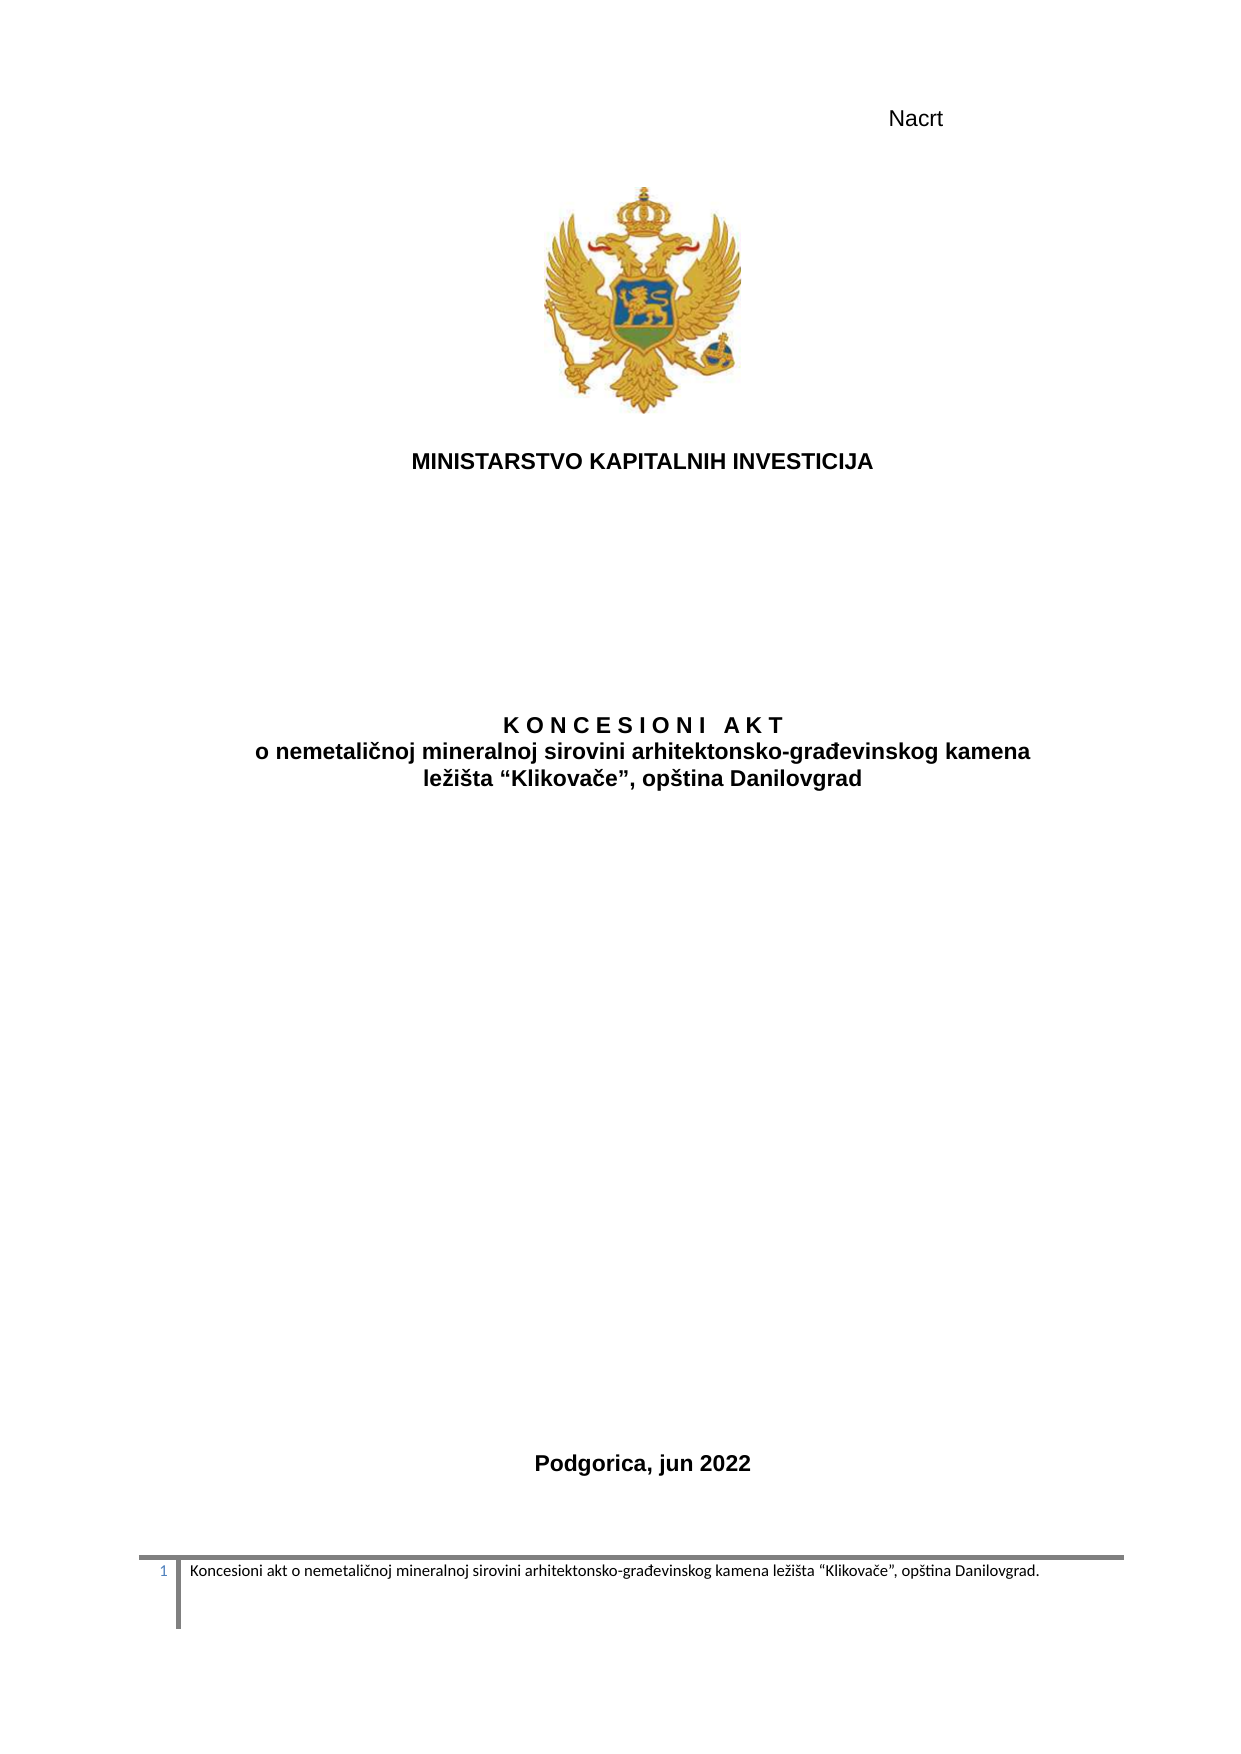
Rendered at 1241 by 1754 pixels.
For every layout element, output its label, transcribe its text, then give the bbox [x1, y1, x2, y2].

text K O N C E S I O N I A K T [150, 712, 1135, 738]
text o nemetaličnoj mineralnoj sirovini arhitektonsko-građevinskog kamena [150, 738, 1135, 765]
picture [544, 187, 742, 414]
text ležišta “Klikovače”, opština Danilovgrad [150, 765, 1135, 791]
text MINISTARSTVO KAPITALNIH INVESTICIJA [150, 448, 1135, 475]
text Nacrt [150, 105, 1135, 131]
text Podgorica, jun 2022 [150, 1450, 1135, 1476]
